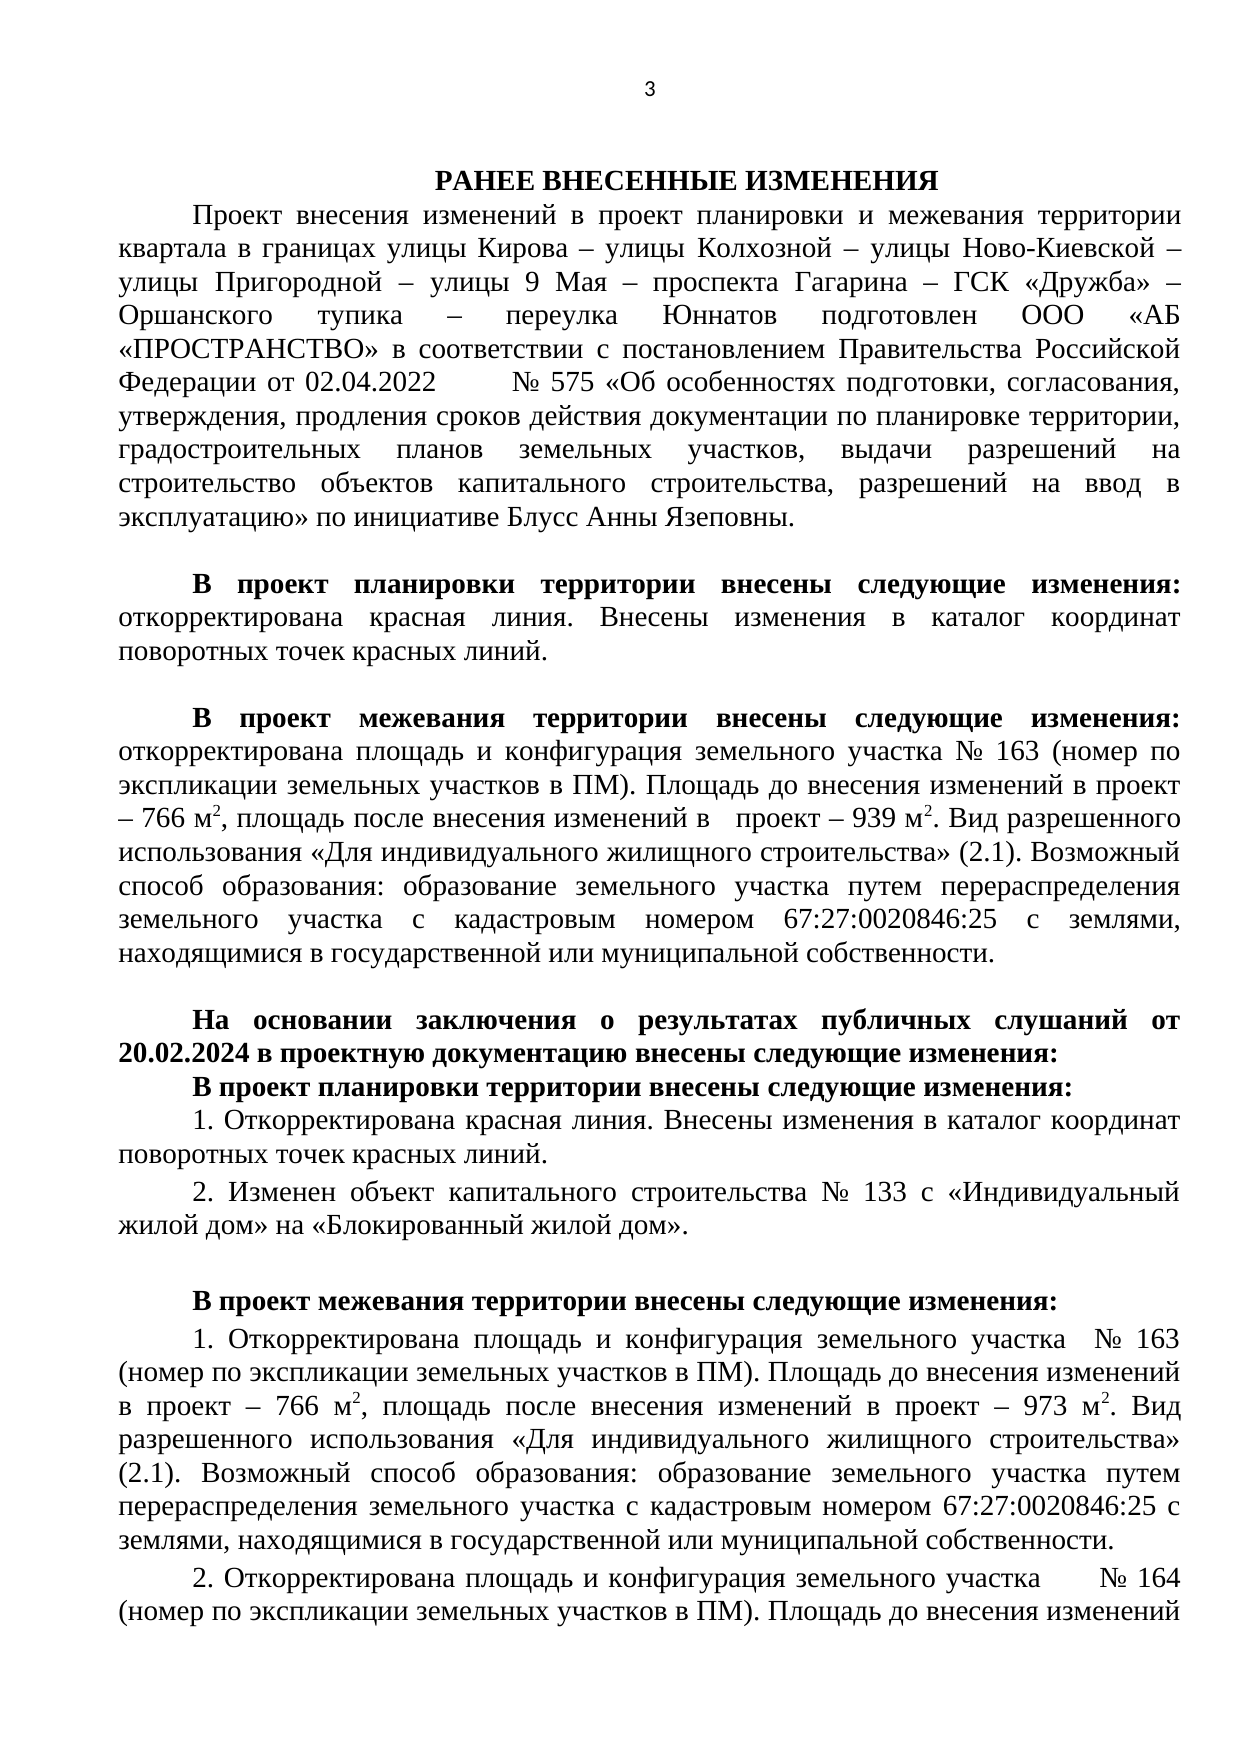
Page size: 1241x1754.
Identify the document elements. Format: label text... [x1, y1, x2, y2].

text В проект межевания территории внесены следующие изменения: [118, 1283, 1181, 1317]
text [118, 1560, 1181, 1627]
text В проект планировки территории внесены следующие изменения: [118, 1069, 1181, 1102]
text В проект планировки территории внесены следующие изменения: откорректирована красная линия. Внесены изменения в каталог координат поворотных точек красных линий. [118, 566, 1181, 666]
text 1. Откорректирована площадь и конфигурация земельного участка № 163 (номер по экспликации земельных участков в ПМ). Площадь до внесения изменений в проект – 766 м2, площадь после внесения изменений в проект – 973 м2. Вид разрешенного использования «Для индивидуального жилищного строительства» (2.1). Возможный способ образования: образование земельного участка путем перераспределения земельного участка с кадастровым номером 67:27:0020846:25 с землями, находящимися в государственной или муниципальной собственности. [118, 1321, 1181, 1556]
text 1. Откорректирована красная линия. Внесены изменения в каталог координат поворотных точек красных линий. [118, 1102, 1181, 1169]
text 2. Изменен объект капитального строительства № 133 с «Индивидуальный жилой дом» на «Блокированный жилой дом». [118, 1174, 1181, 1241]
text РАНЕЕ ВНЕСЕННЫЕ ИЗМЕНЕНИЯ [118, 163, 1181, 197]
text Проект внесения изменений в проект планировки и межевания территории квартала в границах улицы Кирова – улицы Колхозной – улицы Ново-Киевской – улицы Пригородной – улицы 9 Мая – проспекта Гагарина – ГСК «Дружба» – Оршанского тупика – переулка Юннатов подготовлен ООО «АБ «ПРОСТРАНСТВО» в соответствии с постановлением Правительства Российской Федерации от 02.04.2022 № 575 «Об особенностях подготовки, согласования, утверждения, продления сроков действия документации по планировке территории, градостроительных планов земельных участков, выдачи разрешений на строительство объектов капитального строительства, разрешений на ввод в эксплуатацию» по инициативе Блусс Анны Язеповны. [118, 197, 1181, 532]
text В проект межевания территории внесены следующие изменения: откорректирована площадь и конфигурация земельного участка № 163 (номер по экспликации земельных участков в ПМ). Площадь до внесения изменений в проект – 766 м2, площадь после внесения изменений в проект – 939 м2. Вид разрешенного использования «Для индивидуального жилищного строительства» (2.1). Возможный способ образования: образование земельного участка путем перераспределения земельного участка с кадастровым номером 67:27:0020846:25 с землями, находящимися в государственной или муниципальной собственности. [118, 700, 1181, 968]
text На основании заключения о результатах публичных слушаний от 20.02.2024 в проектную документацию внесены следующие изменения: [118, 1002, 1181, 1069]
